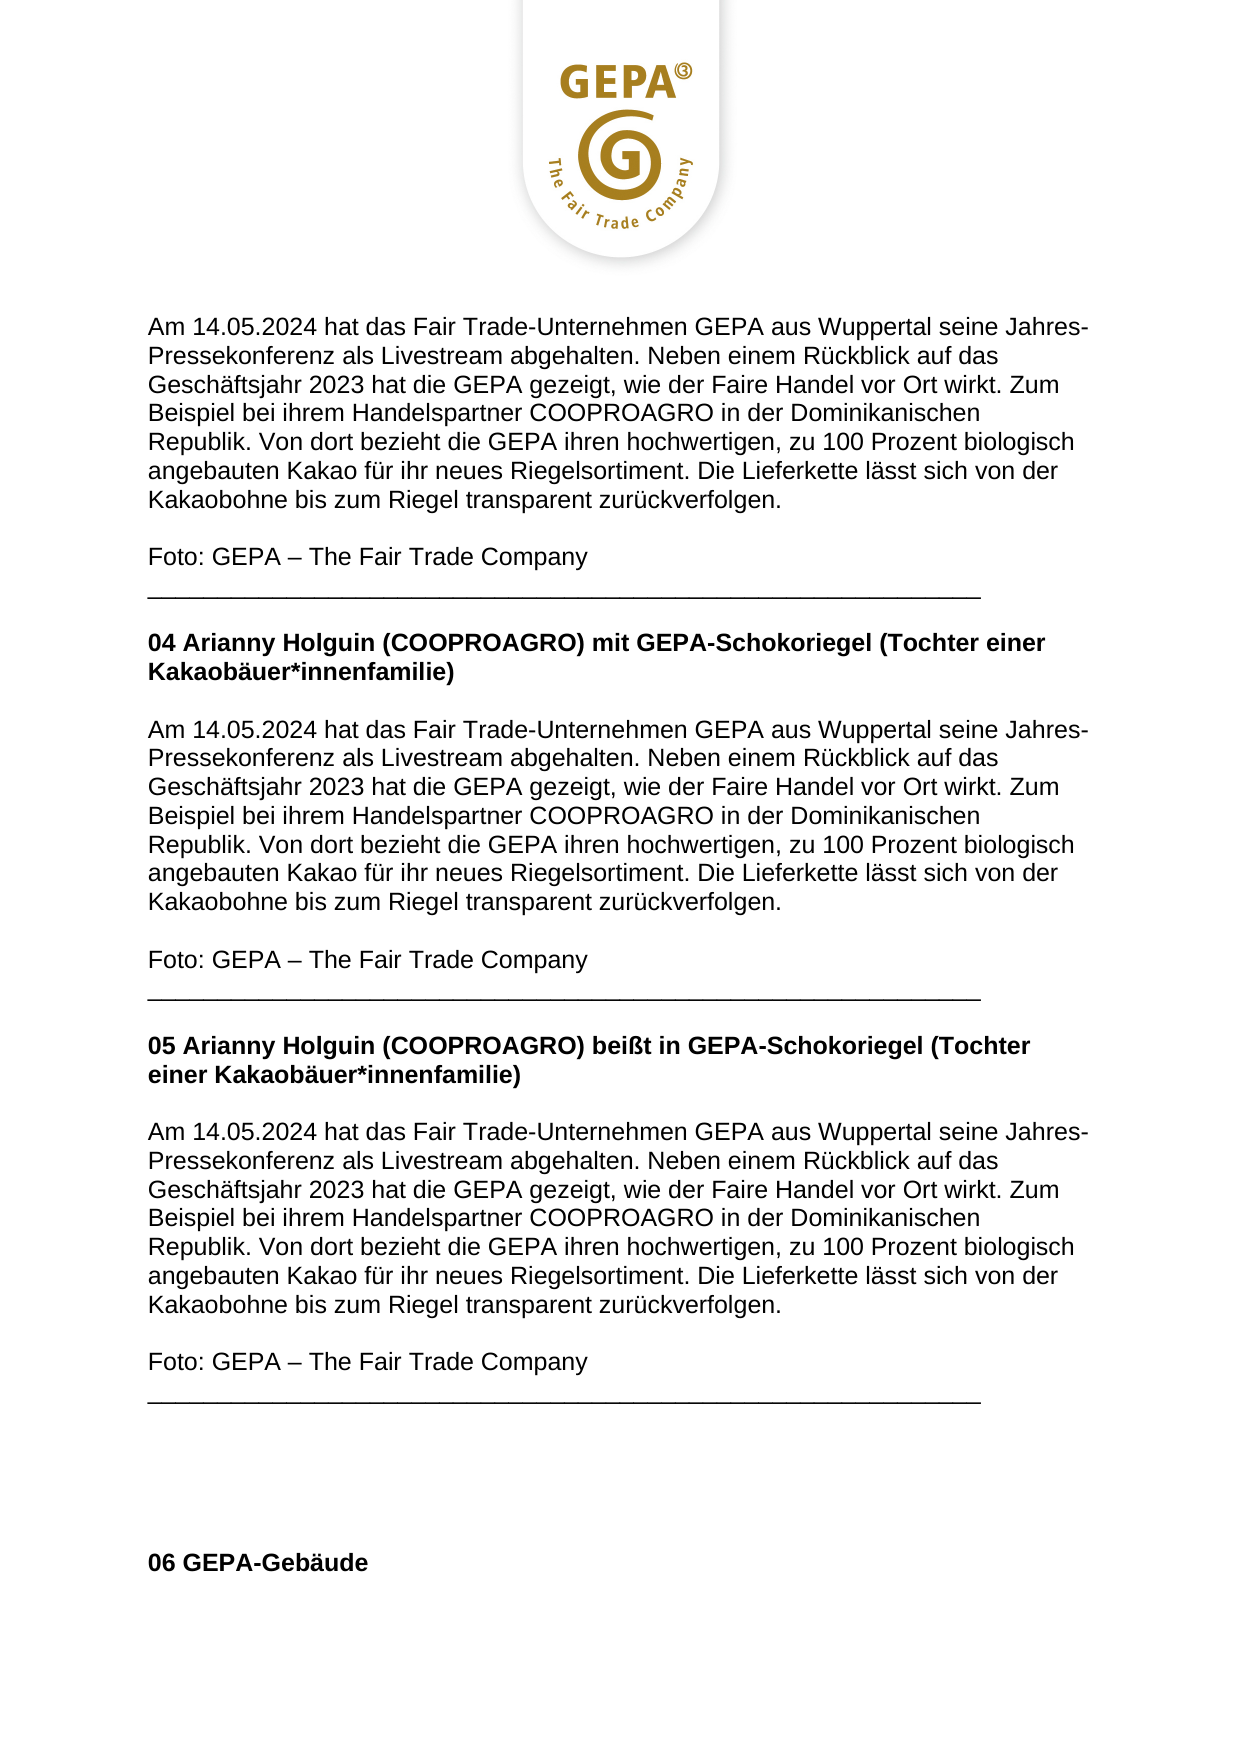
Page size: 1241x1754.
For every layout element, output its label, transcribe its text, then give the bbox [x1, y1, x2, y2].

text Am 14.05.2024 hat das Fair Trade-Unternehmen GEPA aus Wuppertal seine Jahres-Pressekonferenz als Livestream abgehalten. Neben einem Rückblick auf das Geschäftsjahr 2023 hat die GEPA gezeigt, wie der Faire Handel vor Ort wirkt. Zum Beispiel bei ihrem Handelspartner COOPROAGRO in der Dominikanischen Republik. Von dort bezieht die GEPA ihren hochwertigen, zu 100 Prozent biologisch angebauten Kakao für ihr neues Riegelsortiment. Die Lieferkette lässt sich von der Kakaobohne bis zum Riegel transparent zurückverfolgen. [148, 312, 1092, 513]
text Foto: GEPA – The Fair Trade Company [148, 542, 1092, 571]
text Foto: GEPA – The Fair Trade Company [148, 945, 1092, 973]
text 04 Arianny Holguin (COOPROAGRO) mit GEPA-Schokoriegel (Tochter einer Kakaobäuer*innenfamilie) [148, 628, 1092, 686]
text 05 Arianny Holguin (COOPROAGRO) beißt in GEPA-Schokoriegel (Tochter einer Kakaobäuer*innenfamilie) [148, 1031, 1092, 1088]
text 06 GEPA-Gebäude [148, 1548, 1092, 1577]
text ____________________________________________________________ [148, 571, 1092, 600]
picture [495, 0, 745, 284]
text Am 14.05.2024 hat das Fair Trade-Unternehmen GEPA aus Wuppertal seine Jahres-Pressekonferenz als Livestream abgehalten. Neben einem Rückblick auf das Geschäftsjahr 2023 hat die GEPA gezeigt, wie der Faire Handel vor Ort wirkt. Zum Beispiel bei ihrem Handelspartner COOPROAGRO in der Dominikanischen Republik. Von dort bezieht die GEPA ihren hochwertigen, zu 100 Prozent biologisch angebauten Kakao für ihr neues Riegelsortiment. Die Lieferkette lässt sich von der Kakaobohne bis zum Riegel transparent zurückverfolgen. [148, 715, 1092, 916]
text Foto: GEPA – The Fair Trade Company [148, 1347, 1092, 1376]
text ____________________________________________________________ [148, 1376, 1092, 1405]
text ____________________________________________________________ [148, 973, 1092, 1002]
text Am 14.05.2024 hat das Fair Trade-Unternehmen GEPA aus Wuppertal seine Jahres-Pressekonferenz als Livestream abgehalten. Neben einem Rückblick auf das Geschäftsjahr 2023 hat die GEPA gezeigt, wie der Faire Handel vor Ort wirkt. Zum Beispiel bei ihrem Handelspartner COOPROAGRO in der Dominikanischen Republik. Von dort bezieht die GEPA ihren hochwertigen, zu 100 Prozent biologisch angebauten Kakao für ihr neues Riegelsortiment. Die Lieferkette lässt sich von der Kakaobohne bis zum Riegel transparent zurückverfolgen. [148, 1117, 1092, 1318]
